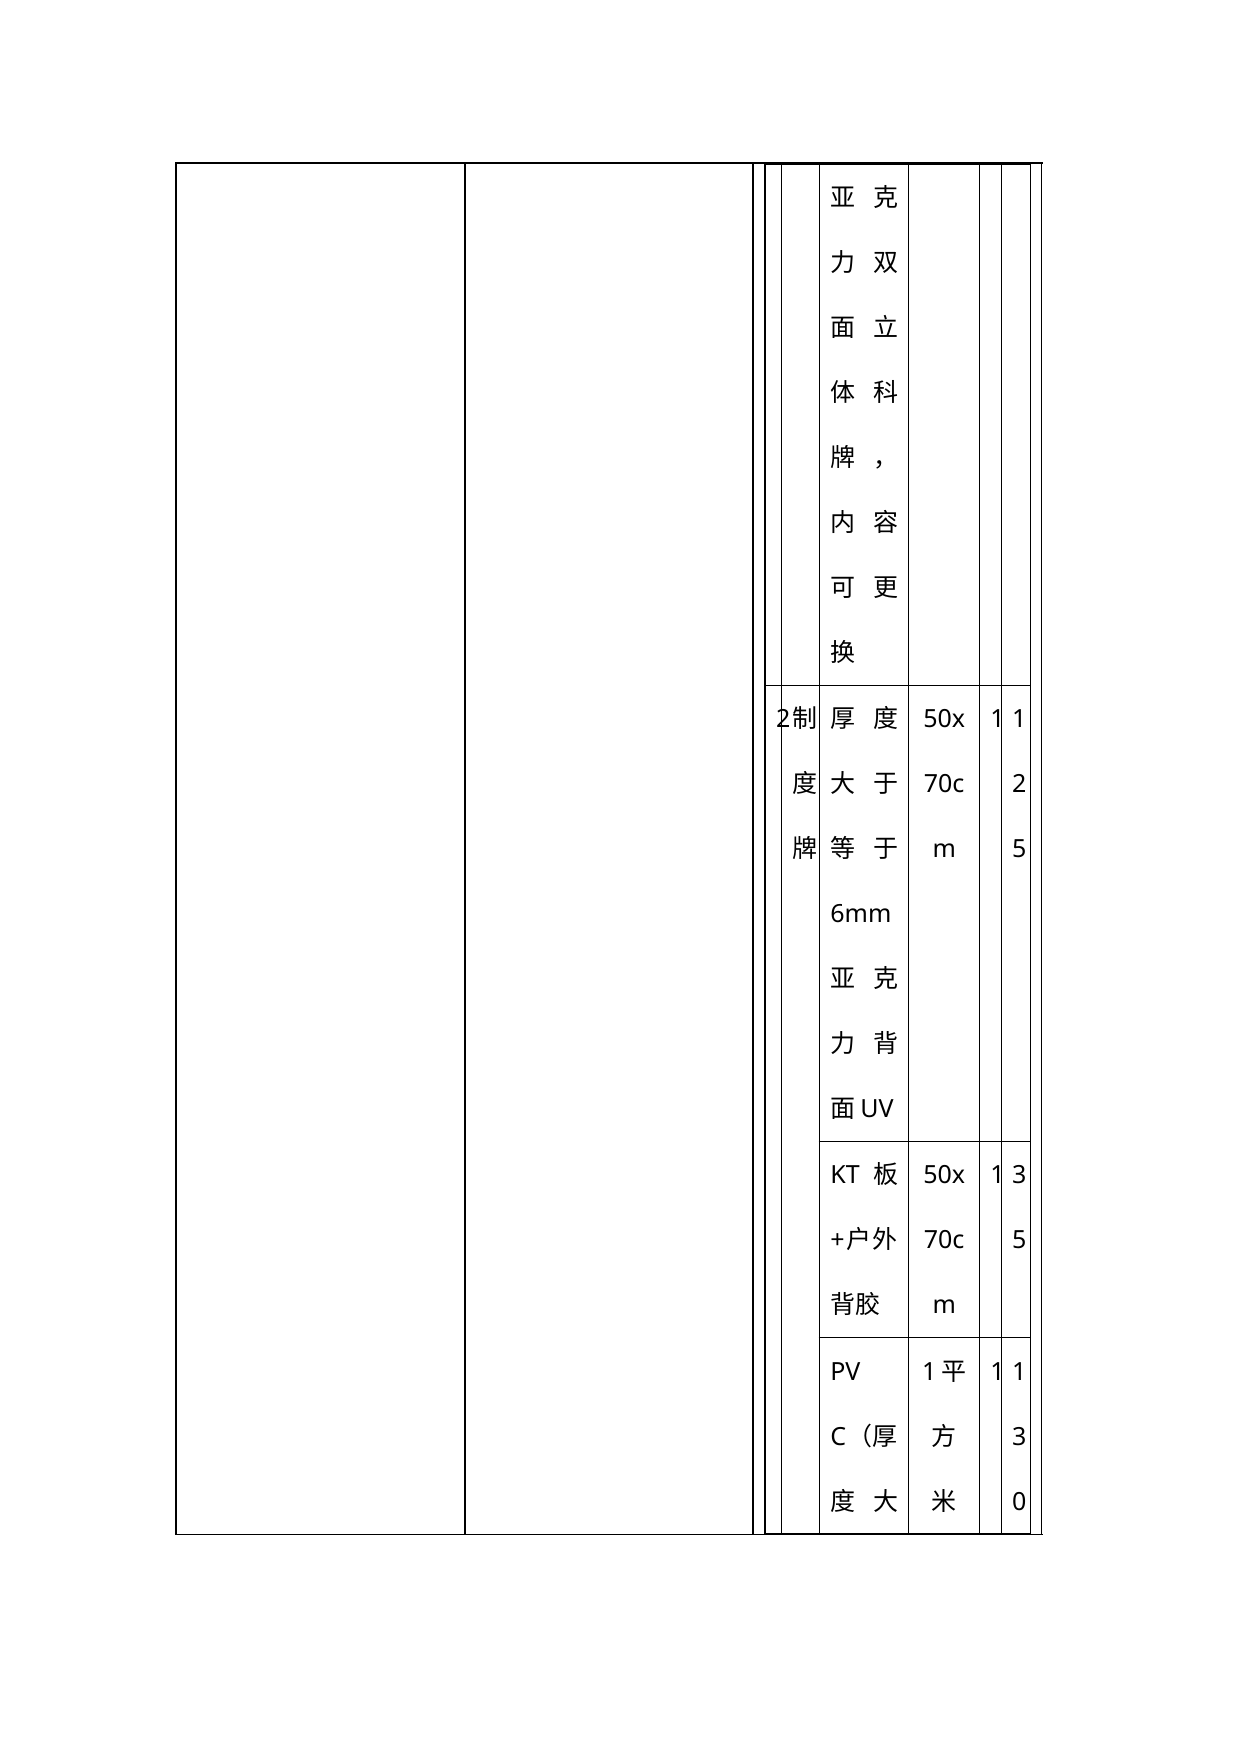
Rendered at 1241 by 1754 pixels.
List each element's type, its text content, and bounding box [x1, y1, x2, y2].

table_cell [909, 165, 979, 685]
table_cell [980, 1142, 1001, 1337]
table_cell [980, 686, 1001, 1141]
table_cell [909, 1142, 979, 1337]
table_cell [754, 164, 764, 1534]
table_cell [820, 686, 908, 1141]
table_cell [980, 1338, 1001, 1533]
table_cell [909, 686, 979, 1141]
table_cell [782, 686, 819, 1533]
table_cell [466, 164, 752, 1534]
table_cell [1002, 165, 1030, 685]
table_cell [1002, 1142, 1030, 1337]
table_cell [820, 165, 908, 685]
table_cell [1002, 1338, 1030, 1533]
table_cell [766, 686, 781, 1533]
table_cell [980, 165, 1001, 685]
table_cell [1002, 686, 1030, 1141]
table_cell [820, 1142, 908, 1337]
table_cell [909, 1338, 979, 1533]
table_cell [766, 165, 781, 685]
table_cell [782, 165, 819, 685]
table_cell [1031, 164, 1041, 1534]
table_cell [820, 1338, 908, 1533]
table_cell 1 [177, 164, 464, 1534]
